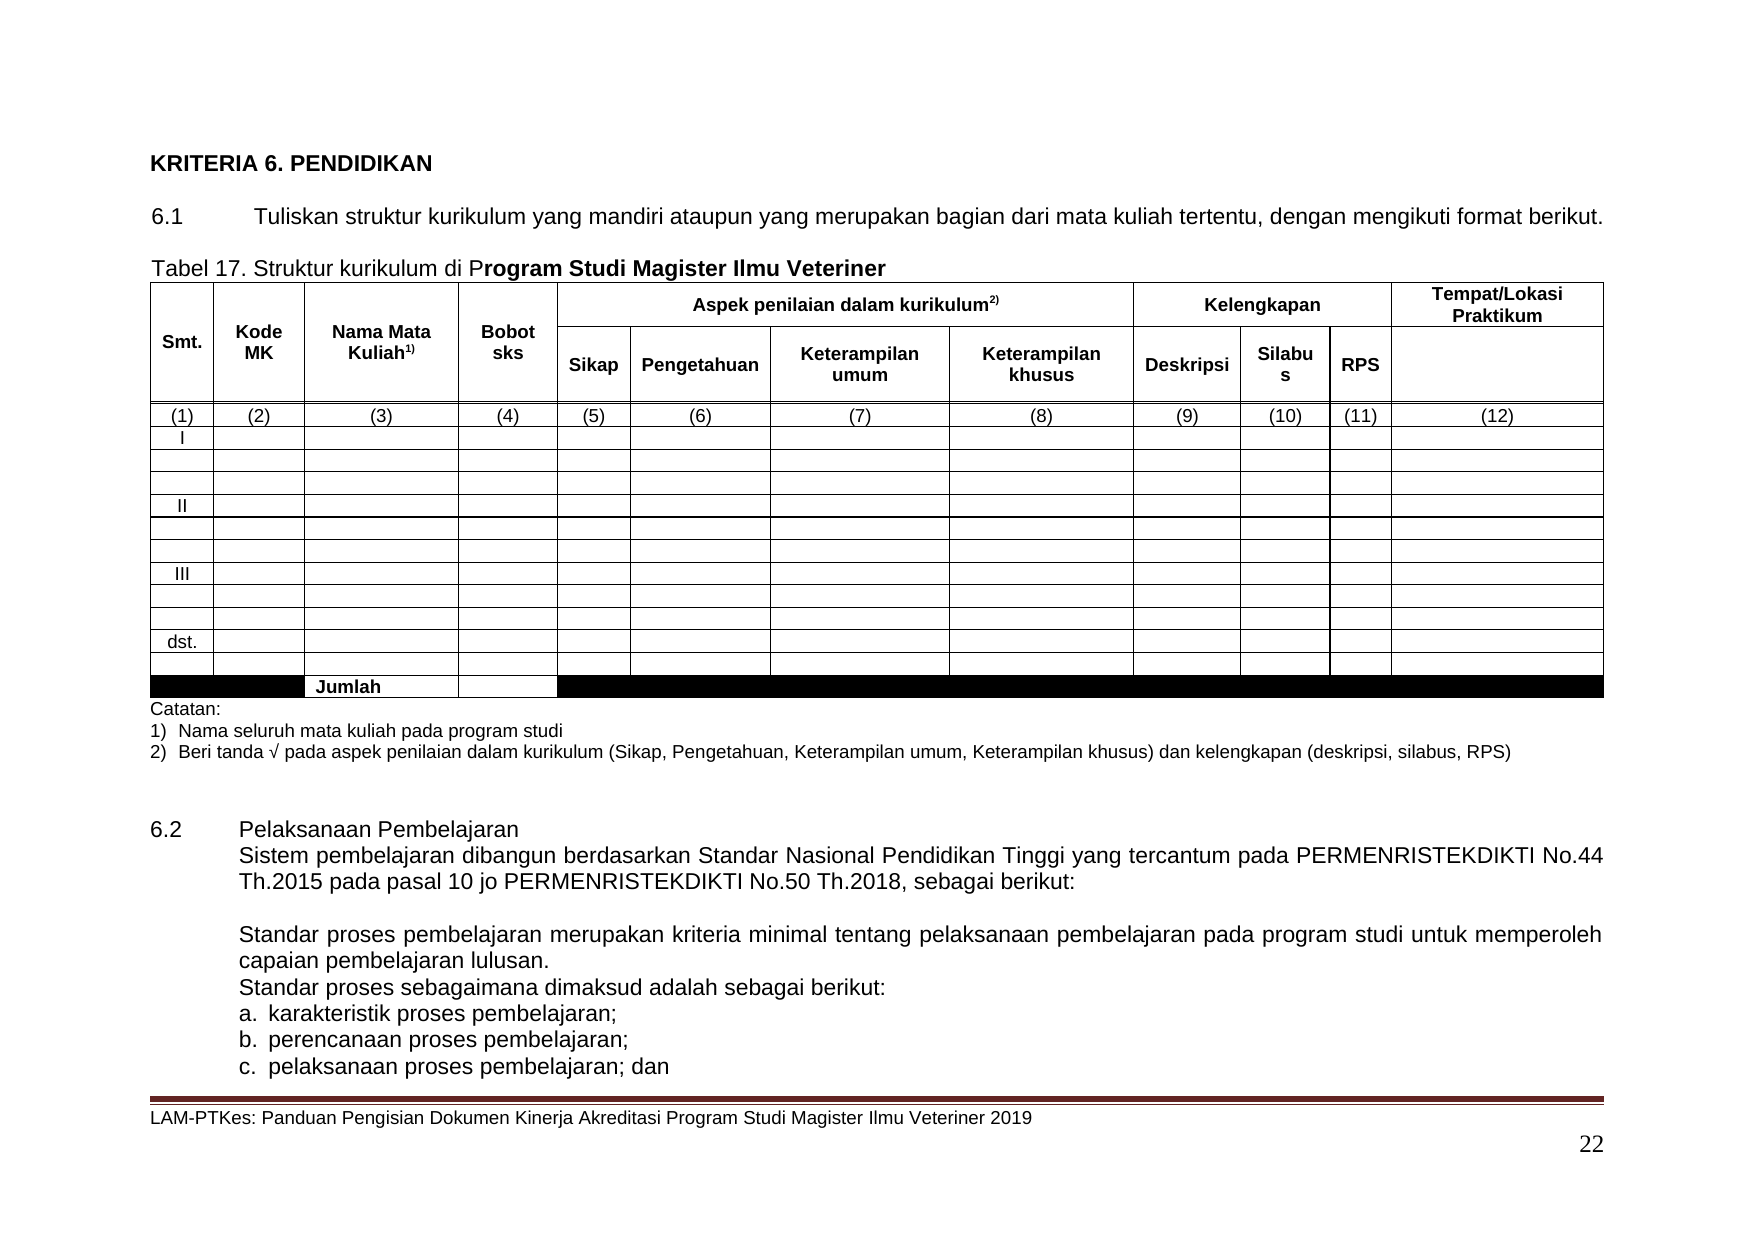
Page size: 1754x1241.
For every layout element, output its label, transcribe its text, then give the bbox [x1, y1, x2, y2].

table_cell [459, 676, 557, 697]
table_cell Keterampilan khusus [950, 327, 1133, 401]
table_cell [1134, 540, 1240, 562]
table_cell [771, 540, 949, 562]
table_cell [631, 427, 770, 448]
table_cell [305, 630, 458, 652]
table_cell [558, 518, 630, 539]
table_cell [631, 608, 770, 629]
table_cell [631, 630, 770, 652]
table_cell [1392, 585, 1603, 607]
table_cell [771, 450, 949, 471]
table_cell [631, 540, 770, 562]
table_cell [151, 585, 213, 607]
table_cell [214, 653, 304, 674]
table_cell [1134, 585, 1240, 607]
table_cell [950, 653, 1133, 674]
table_cell [214, 676, 304, 697]
list pelaksanaan proses pembelajaran; dan [239, 1053, 1604, 1079]
table_cell [1392, 427, 1603, 448]
table_cell [950, 472, 1133, 494]
table_cell [1331, 518, 1391, 539]
text Standar proses pembelajaran merupakan kriteria minimal tentang pelaksanaan pembelajaran pada program studi untuk memperoleh capaian pembelajaran lulusan. [239, 921, 1604, 974]
table_cell [1392, 495, 1603, 516]
table_cell II [151, 495, 213, 516]
table_cell [151, 676, 213, 697]
table_cell [950, 540, 1133, 562]
table_cell [950, 518, 1133, 539]
table_cell [558, 585, 630, 607]
table_cell [305, 495, 458, 516]
table_header Kelengkapan [1134, 283, 1391, 326]
table_cell [305, 563, 458, 584]
table_cell [214, 585, 304, 607]
table_cell [459, 653, 557, 674]
table_cell [305, 653, 458, 674]
table_cell [771, 608, 949, 629]
table_cell [558, 608, 630, 629]
table_cell [558, 676, 630, 697]
table_cell [558, 653, 630, 674]
table_cell (2) [214, 404, 304, 426]
table_cell I [151, 427, 213, 448]
table_cell [151, 472, 213, 494]
table_cell [1331, 585, 1391, 607]
table_cell Silabus [1241, 327, 1329, 401]
table_cell [1241, 495, 1329, 516]
table_cell [214, 427, 304, 448]
table_cell [631, 563, 770, 584]
table_cell [459, 563, 557, 584]
table_cell [558, 450, 630, 471]
table_cell [558, 472, 630, 494]
table_cell [214, 563, 304, 584]
table_cell [459, 608, 557, 629]
table_cell [771, 630, 949, 652]
text 6.2 Pelaksanaan Pembelajaran [150, 816, 1604, 842]
table_cell [631, 585, 770, 607]
table_cell [631, 676, 770, 697]
subtitle KRITERIA 6. PENDIDIKAN [150, 150, 1604, 176]
table_cell (3) [305, 404, 458, 426]
text Tabel 17. Struktur kurikulum di Program Studi Magister Ilmu Veteriner [151, 255, 1604, 282]
table_cell [558, 495, 630, 516]
table_cell [151, 540, 213, 562]
table_cell [1331, 653, 1391, 674]
table_cell [305, 450, 458, 471]
list karakteristik proses pembelajaran; [239, 1000, 1604, 1026]
table_cell [1241, 608, 1329, 629]
table_cell [950, 608, 1133, 629]
table_header Smt. [151, 283, 213, 401]
table_cell [1134, 563, 1240, 584]
table_cell [1241, 427, 1329, 448]
table_cell RPS [1331, 327, 1391, 401]
table_cell III [151, 563, 213, 584]
table_cell [558, 540, 630, 562]
table_cell [214, 608, 304, 629]
table_cell [1134, 450, 1240, 471]
table_cell [771, 585, 949, 607]
table_cell [1241, 518, 1329, 539]
table_cell [459, 450, 557, 471]
table_cell [1392, 676, 1603, 697]
table_cell [631, 450, 770, 471]
table_cell [771, 472, 949, 494]
table_cell [214, 472, 304, 494]
list Beri tanda √ pada aspek penilaian dalam kurikulum (Sikap, Pengetahuan, Keterampilan umum, Keterampilan khusus) dan kelengkapan (deskripsi, silabus, RPS) [150, 741, 1604, 763]
table_cell [214, 518, 304, 539]
table_cell [558, 563, 630, 584]
table_cell [950, 450, 1133, 471]
table_cell [214, 540, 304, 562]
text Standar proses sebagaimana dimaksud adalah sebagai berikut: [239, 974, 1604, 1000]
table_cell Pengetahuan [631, 327, 770, 401]
table_cell [1134, 495, 1240, 516]
table_cell [305, 427, 458, 448]
table_cell [1392, 608, 1603, 629]
table_cell [1392, 472, 1603, 494]
table_cell [950, 563, 1133, 584]
table_cell [950, 676, 1133, 697]
table_cell [459, 518, 557, 539]
table_cell [631, 518, 770, 539]
text 6.1 Tuliskan struktur kurikulum yang mandiri ataupun yang merupakan bagian dari mata kuliah tertentu, dengan mengikuti format berikut. [151, 203, 1604, 229]
table_cell [1392, 518, 1603, 539]
table_cell [214, 450, 304, 471]
table_cell [1134, 518, 1240, 539]
table_cell [459, 585, 557, 607]
table_cell Keterampilan umum [771, 327, 949, 401]
table_cell [151, 518, 213, 539]
table_cell Deskripsi [1134, 327, 1240, 401]
table_cell [1392, 653, 1603, 674]
table_cell [950, 630, 1133, 652]
table_cell [459, 540, 557, 562]
table_cell [771, 518, 949, 539]
table_cell [214, 630, 304, 652]
table_cell [151, 653, 213, 674]
table_header Aspek penilaian dalam kurikulum2) [558, 283, 1133, 326]
table_cell [305, 518, 458, 539]
table_cell [1331, 427, 1391, 448]
table_cell (8) [950, 404, 1133, 426]
table_cell Jumlah [305, 676, 458, 697]
table_cell (5) [558, 404, 630, 426]
table_cell [1241, 563, 1329, 584]
table_cell [1134, 608, 1240, 629]
table_cell (4) [459, 404, 557, 426]
table_cell [558, 630, 630, 652]
table_cell (1) [151, 404, 213, 426]
table_cell [459, 427, 557, 448]
table_header Nama Mata Kuliah1) [305, 283, 458, 401]
table_cell [1241, 450, 1329, 471]
table_cell [459, 472, 557, 494]
table_cell [1241, 585, 1329, 607]
table_cell (9) [1134, 404, 1240, 426]
table_cell [151, 608, 213, 629]
table_cell [459, 495, 557, 516]
table_cell [950, 495, 1133, 516]
table_cell [558, 427, 630, 448]
table_cell [1331, 608, 1391, 629]
table_cell Sikap [558, 327, 630, 401]
table_cell [1134, 427, 1240, 448]
text Catatan: [150, 698, 1604, 720]
table_cell [214, 495, 304, 516]
table_cell [771, 563, 949, 584]
table_cell [1331, 540, 1391, 562]
table_cell (12) [1392, 404, 1603, 426]
table_cell (10) [1241, 404, 1329, 426]
table_cell [1392, 327, 1603, 401]
table_cell [1241, 653, 1329, 674]
table_cell [771, 676, 949, 697]
table_cell [1241, 540, 1329, 562]
table_cell (7) [771, 404, 949, 426]
table_cell (6) [631, 404, 770, 426]
table_cell [1134, 472, 1240, 494]
table_cell [1392, 450, 1603, 471]
table_cell [1392, 630, 1603, 652]
table_cell [1241, 630, 1329, 652]
table_cell [631, 472, 770, 494]
table_header Tempat/Lokasi Praktikum [1392, 283, 1603, 326]
table_cell [305, 472, 458, 494]
table_cell dst. [151, 630, 213, 652]
table_cell [771, 495, 949, 516]
table_cell [1331, 450, 1391, 471]
table_cell [151, 450, 213, 471]
table_cell [1241, 472, 1329, 494]
text Sistem pembelajaran dibangun berdasarkan Standar Nasional Pendidikan Tinggi yang tercantum pada PERMENRISTEKDIKTI No.44 Th.2015 pada pasal 10 jo PERMENRISTEKDIKTI No.50 Th.2018, sebagai berikut: [239, 842, 1604, 895]
table_cell [1331, 676, 1391, 697]
list perencanaan proses pembelajaran; [239, 1026, 1604, 1053]
table_cell [771, 427, 949, 448]
table_cell [1134, 630, 1240, 652]
table_cell [305, 585, 458, 607]
table_cell [631, 653, 770, 674]
list Nama seluruh mata kuliah pada program studi [150, 720, 1604, 741]
table_cell [631, 495, 770, 516]
table_cell [1392, 563, 1603, 584]
table_cell [771, 653, 949, 674]
table_cell [950, 427, 1133, 448]
table_cell [305, 608, 458, 629]
table_cell [1392, 540, 1603, 562]
table_cell [305, 540, 458, 562]
table_cell [1134, 653, 1240, 674]
table_header Bobot sks [459, 283, 557, 401]
table_cell [1241, 676, 1329, 697]
table_cell [1331, 630, 1391, 652]
table_cell [1134, 676, 1240, 697]
table_cell [1331, 472, 1391, 494]
table_header Kode MK [214, 283, 304, 401]
table_cell [459, 630, 557, 652]
table_cell [1331, 495, 1391, 516]
table_cell (11) [1331, 404, 1391, 426]
table_cell [950, 585, 1133, 607]
table_cell [1331, 563, 1391, 584]
